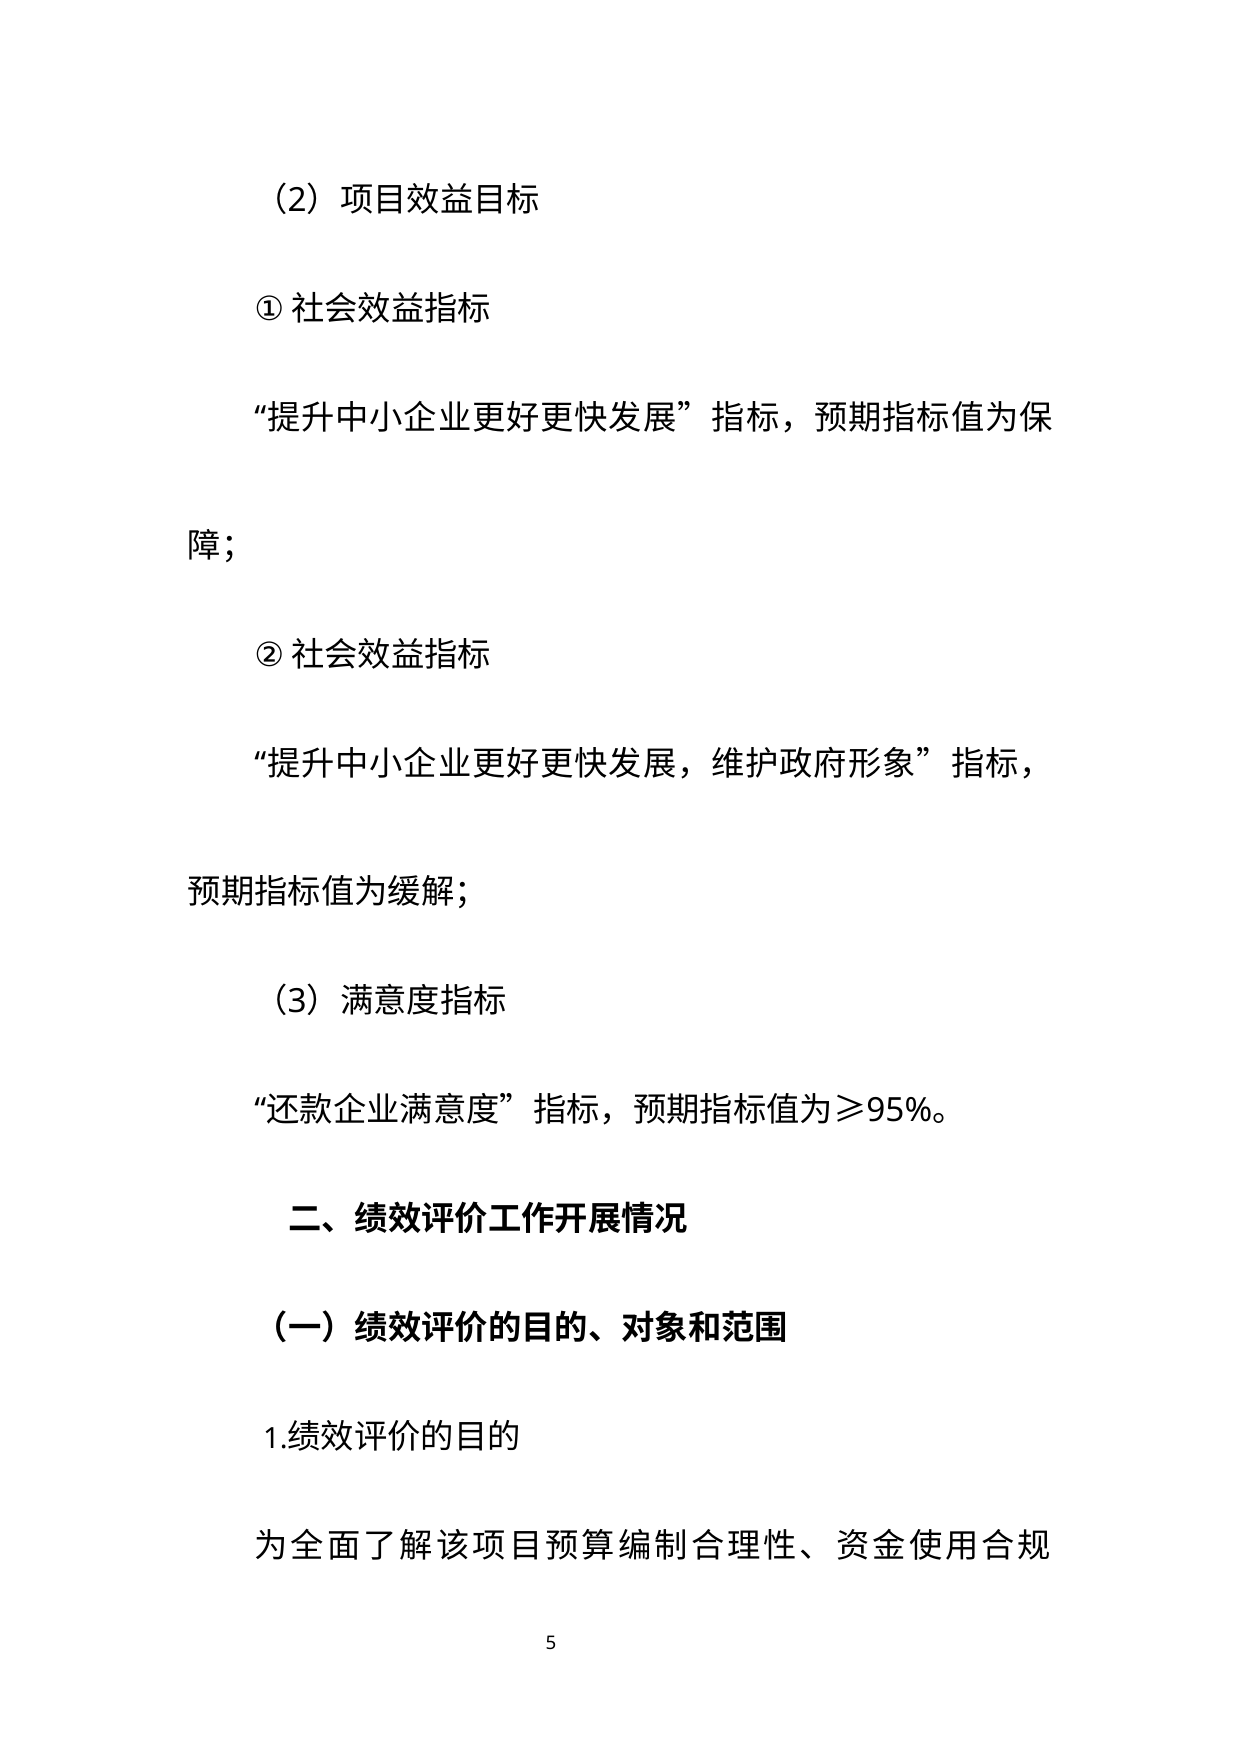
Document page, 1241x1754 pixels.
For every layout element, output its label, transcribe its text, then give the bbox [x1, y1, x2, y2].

text 1.绩效评价的目的 [187, 1392, 1053, 1477]
list （3）满意度指标 [187, 955, 1053, 1040]
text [187, 1501, 1053, 1586]
list “提升中小企业更好更快发展”指标，预期指标值为保障； [187, 373, 1053, 585]
list ②社会效益指标 [187, 609, 1053, 694]
list （2）项目效益目标 [187, 154, 1053, 239]
list “提升中小企业更好更快发展，维护政府形象”指标，预期指标值为缓解； [187, 718, 1053, 931]
subtitle 二、绩效评价工作开展情况 [187, 1173, 1053, 1258]
subtitle 绩效评价的目的、对象和范围 [187, 1282, 1053, 1367]
list “还款企业满意度”指标，预期指标值为≥95%。 [187, 1064, 1053, 1149]
list ①社会效益指标 [187, 264, 1053, 349]
